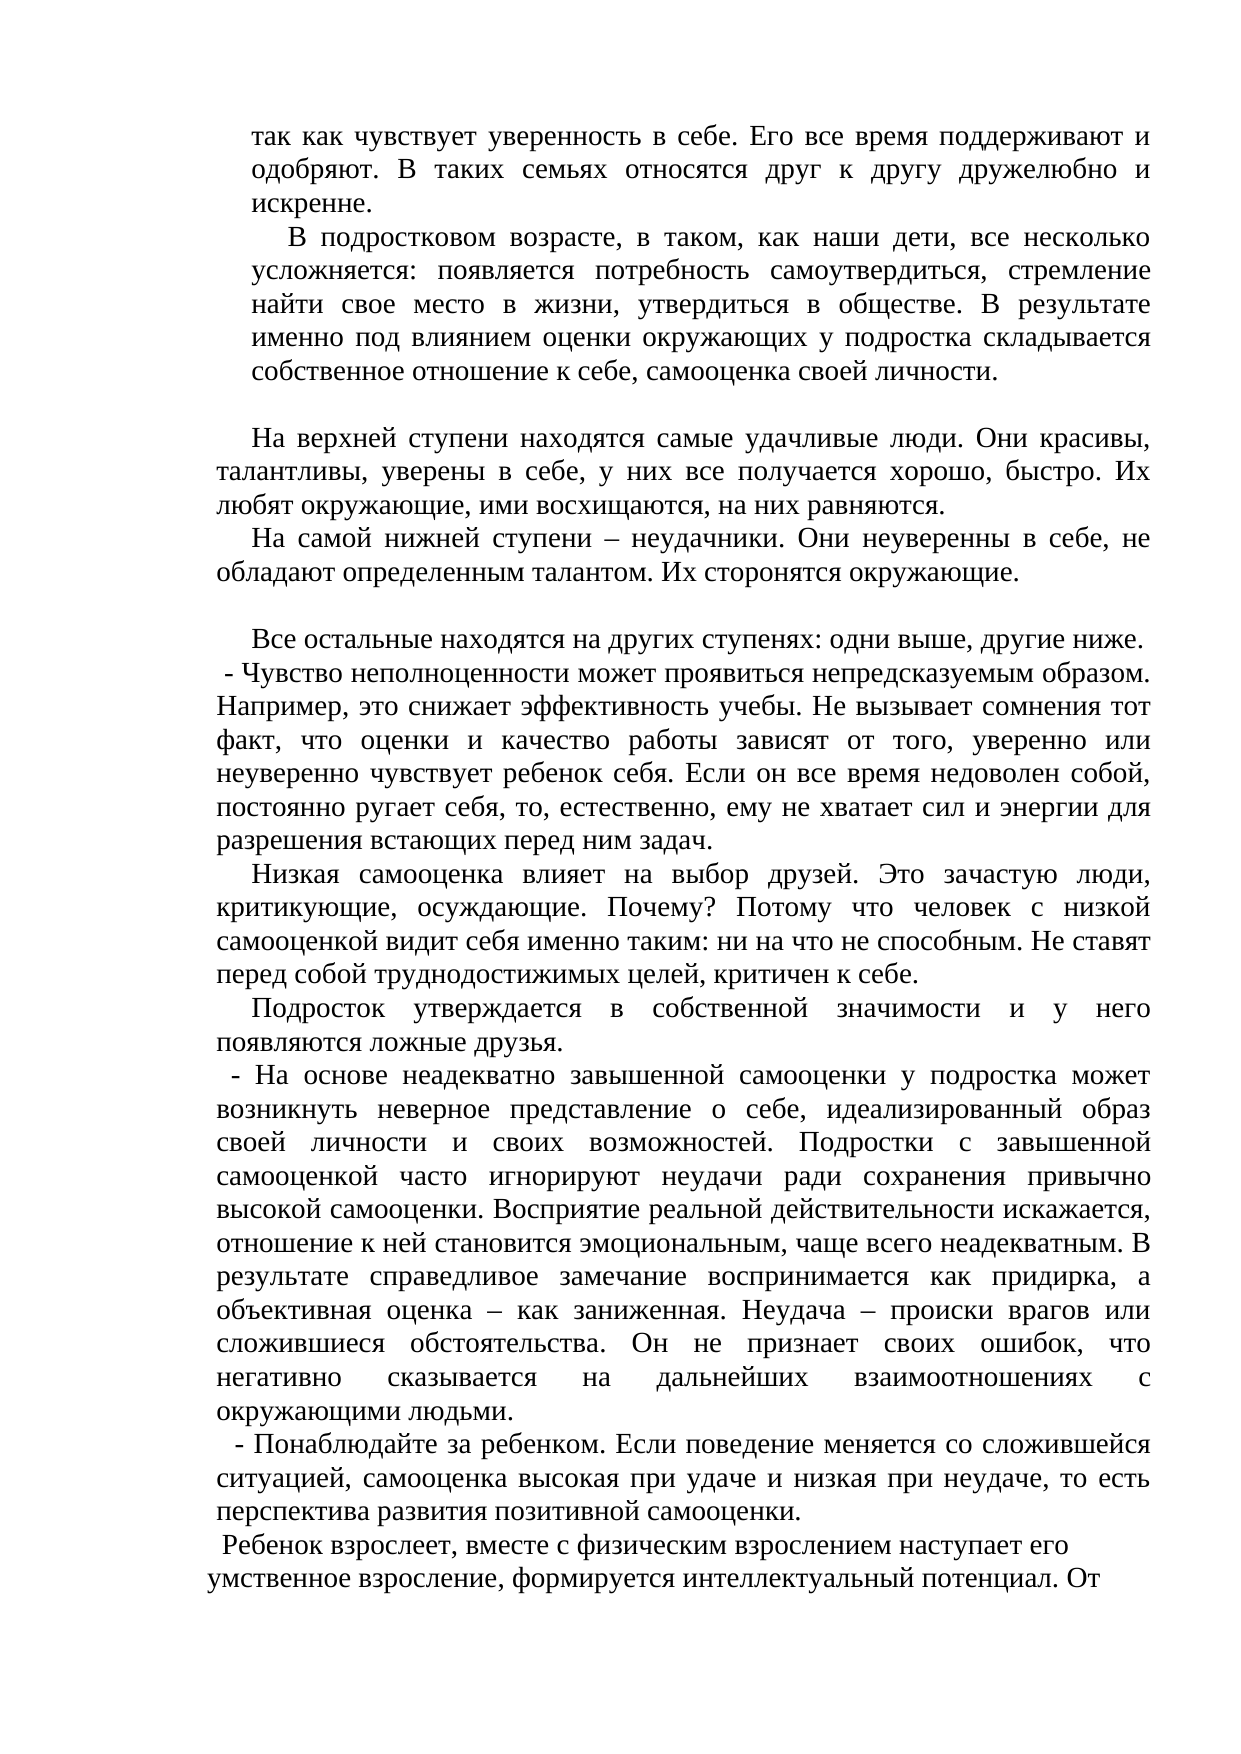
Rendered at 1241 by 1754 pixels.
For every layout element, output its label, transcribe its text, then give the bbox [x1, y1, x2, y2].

text Все остальные находятся на других ступенях: одни выше, другие ниже. [216, 621, 1152, 655]
text Подросток утверждается в собственной значимости и у него появляются ложные друзья. [216, 990, 1152, 1057]
text - Чувство неполноценности может проявиться непредсказуемым образом. Например, это снижает эффективность учебы. Не вызывает сомнения тот факт, что оценки и качество работы зависят от того, уверенно или неуверенно чувствует ребенок себя. Если он все время недоволен собой, постоянно ругает себя, то, естественно, ему не хватает сил и энергии для разрешения встающих перед ним задач. [216, 655, 1152, 856]
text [207, 1527, 1152, 1594]
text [251, 118, 1152, 219]
text - На основе неадекватно завышенной самооценки у подростка может возникнуть неверное представление о себе, идеализированный образ своей личности и своих возможностей. Подростки с завышенной самооценкой часто игнорируют неудачи ради сохранения привычно высокой самооценки. Восприятие реальной действительности искажается, отношение к ней становится эмоциональным, чаще всего неадекватным. В результате справедливое замечание воспринимается как придирка, а объективная оценка – как заниженная. Неудача – происки врагов или сложившиеся обстоятельства. Он не признает своих ошибок, что негативно сказывается на дальнейших взаимоотношениях с окружающими людьми. [216, 1057, 1152, 1426]
text На верхней ступени находятся самые удачливые люди. Они красивы, талантливы, уверены в себе, у них все получается хорошо, быстро. Их любят окружающие, ими восхищаются, на них равняются. [216, 420, 1152, 521]
text Низкая самооценка влияет на выбор друзей. Это зачастую люди, критикующие, осуждающие. Почему? Потому что человек с низкой самооценкой видит себя именно таким: ни на что не способным. Не ставят перед собой труднодостижимых целей, критичен к себе. [216, 856, 1152, 990]
text - Понаблюдайте за ребенком. Если поведение меняется со сложившейся ситуацией, самооценка высокая при удаче и низкая при неудаче, то есть перспектива развития позитивной самооценки. [216, 1426, 1152, 1527]
text На самой нижней ступени – неудачники. Они неуверенны в себе, не обладают определенным талантом. Их сторонятся окружающие. [216, 521, 1152, 588]
text В подростковом возрасте, в таком, как наши дети, все несколько усложняется: появляется потребность самоутвердиться, стремление найти свое место в жизни, утвердиться в обществе. В результате именно под влиянием оценки окружающих у подростка складывается собственное отношение к себе, самооценка своей личности. [251, 219, 1152, 386]
